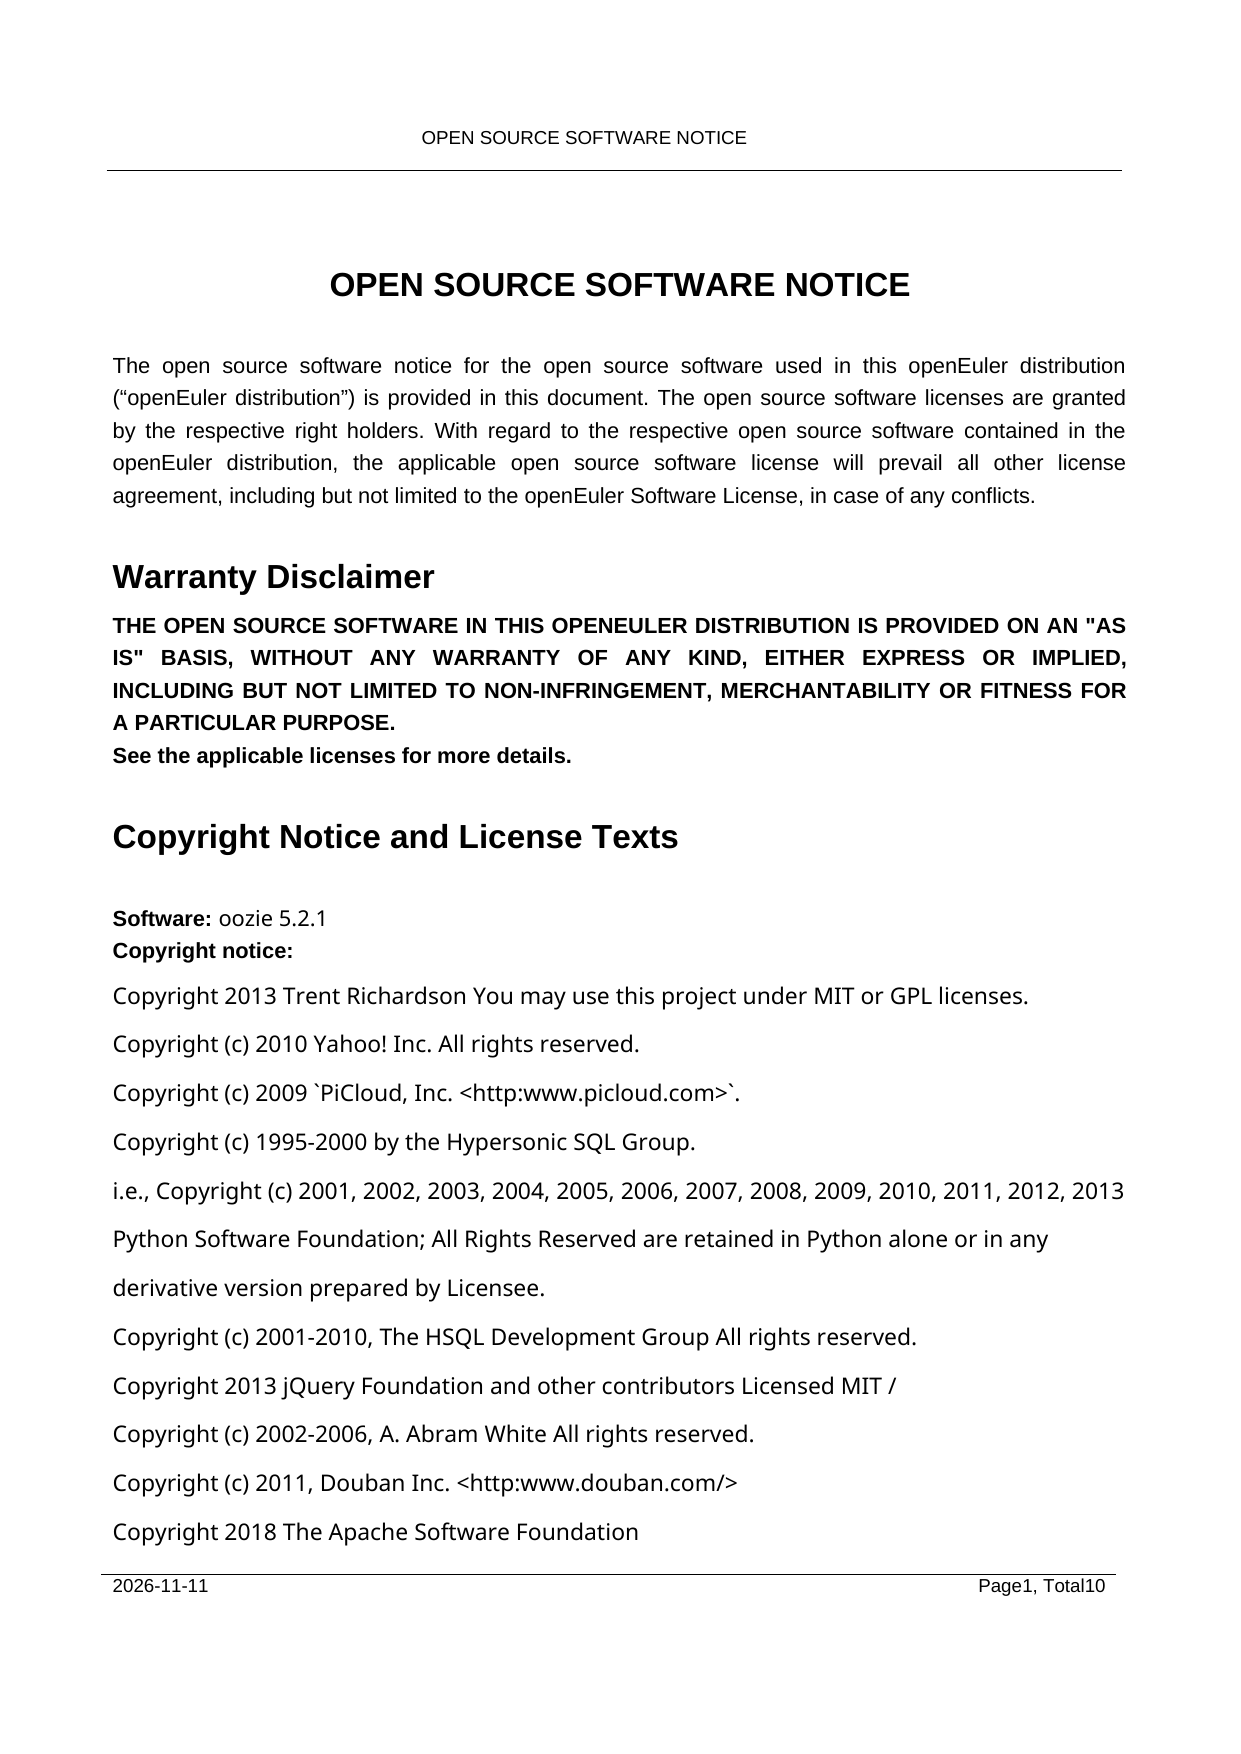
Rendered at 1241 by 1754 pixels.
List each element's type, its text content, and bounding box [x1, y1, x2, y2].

text Copyright Notice and License Texts [112, 804, 1128, 869]
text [112, 979, 1128, 1548]
text Warranty Disclaimer [112, 544, 1128, 609]
text The open source software notice for the open source software used in this openEuler distribution (“openEuler distribution”) is provided in this document. The open source software licenses are granted by the respective right holders. With regard to the respective open source software contained in the openEuler distribution, the applicable open source software license will prevail all other license agreement, including but not limited to the openEuler Software License, in case of any conflicts. [112, 349, 1128, 511]
text Copyright notice: [112, 934, 1128, 966]
text OPEN SOURCE SOFTWARE NOTICE [112, 251, 1128, 316]
text THE OPEN SOURCE SOFTWARE IN THIS OPENEULER DISTRIBUTION IS PROVIDED ON AN "AS IS" BASIS, WITHOUT ANY WARRANTY OF ANY KIND, EITHER EXPRESS OR IMPLIED, INCLUDING BUT NOT LIMITED TO NON-INFRINGEMENT, MERCHANTABILITY OR FITNESS FOR A PARTICULAR PURPOSE. See the applicable licenses for more details. [112, 609, 1128, 771]
text Software: oozie 5.2.1 [112, 901, 1128, 934]
